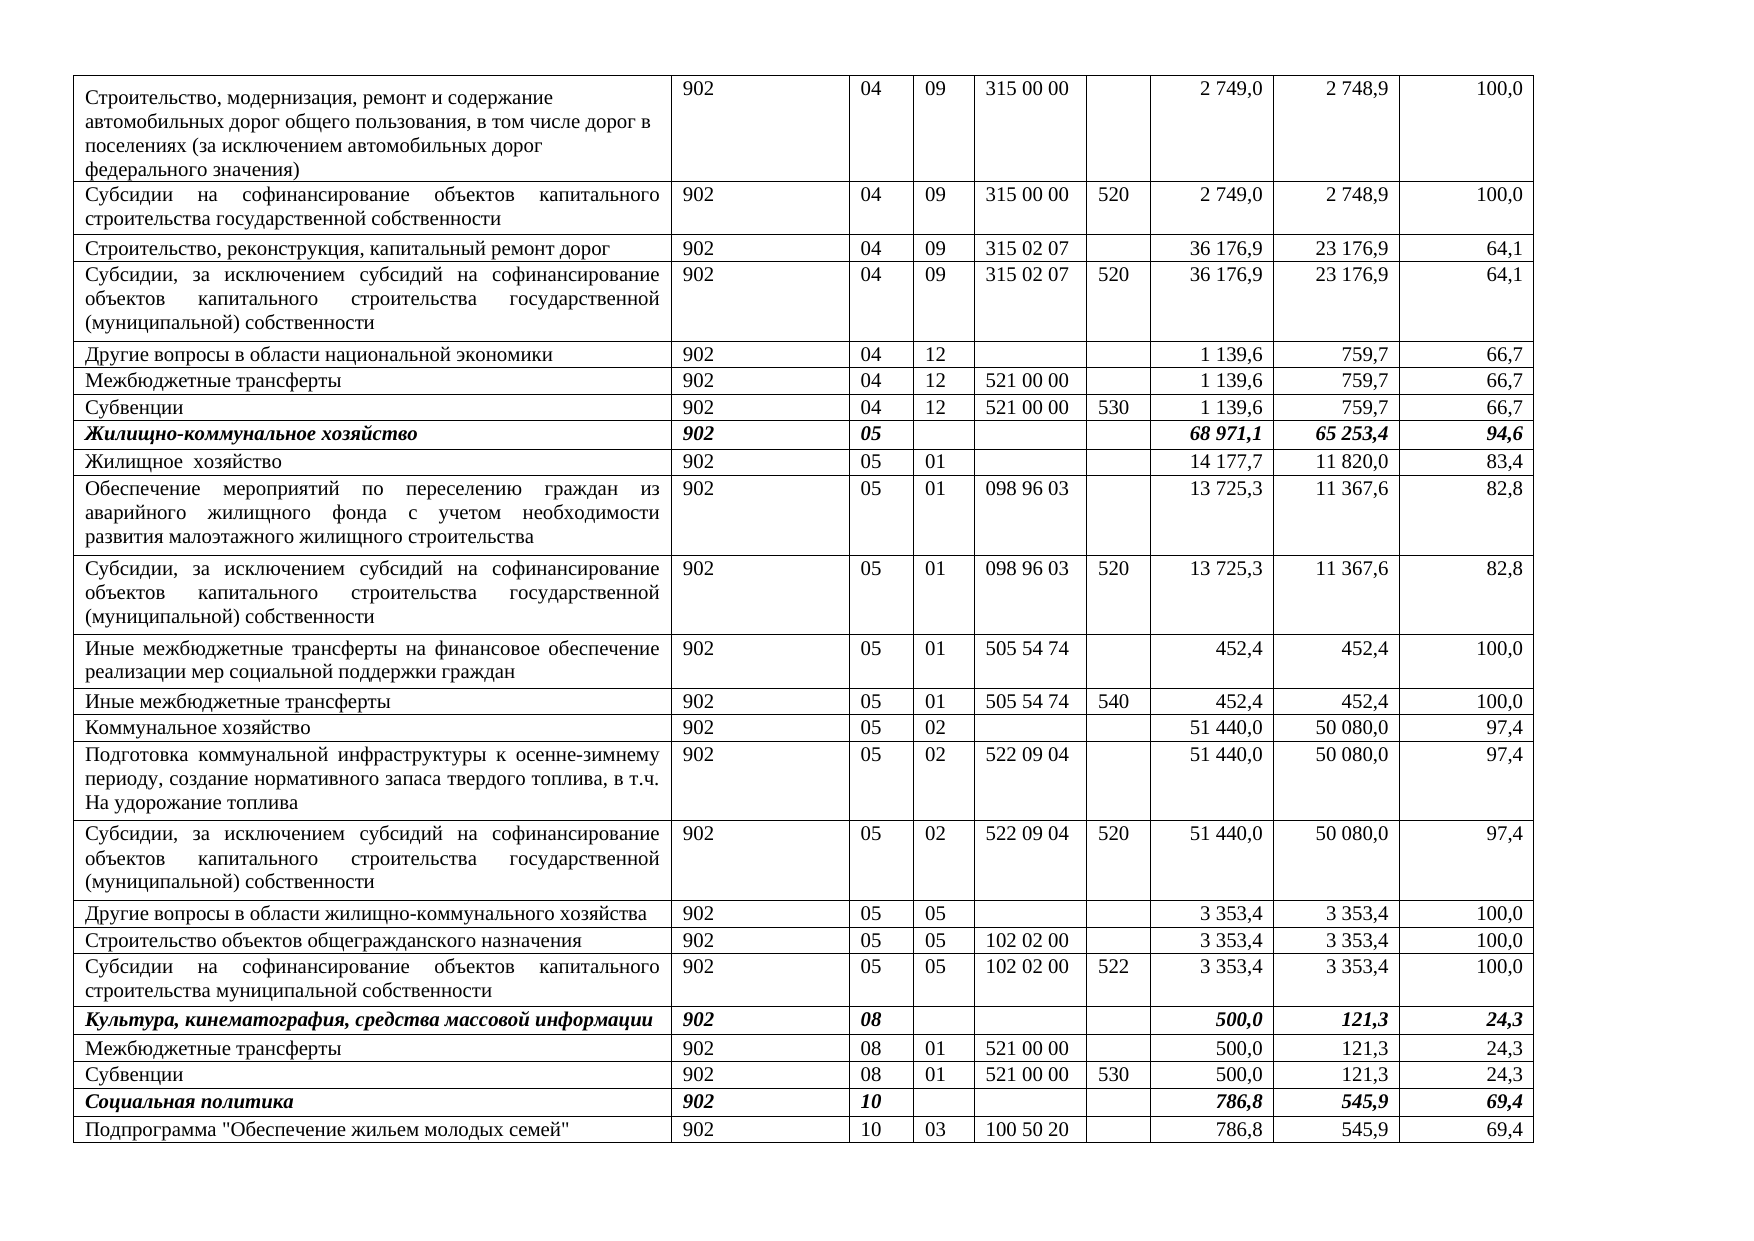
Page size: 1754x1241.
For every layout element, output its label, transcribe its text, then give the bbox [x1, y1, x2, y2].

table_cell [975, 1089, 1086, 1116]
table_cell 530 [1087, 1062, 1150, 1087]
table_cell 315 02 07 [975, 262, 1086, 341]
table_cell 05 [850, 556, 913, 634]
table_cell 522 09 04 [975, 742, 1086, 820]
table_cell 69,4 [1400, 1117, 1533, 1142]
table_cell 08 [850, 1007, 913, 1034]
table_cell Строительство, реконструкция, капитальный ремонт дорог [74, 235, 671, 261]
table_cell 902 [672, 368, 849, 394]
table_cell Строительство объектов общегражданского назначения [74, 928, 671, 953]
table_cell 02 [914, 821, 974, 900]
table_cell 04 [850, 182, 913, 234]
table_cell 3 353,4 [1274, 954, 1399, 1006]
table_cell 902 [672, 1007, 849, 1034]
table_cell 50 080,0 [1274, 715, 1399, 741]
table_cell [1087, 635, 1150, 687]
table_cell 902 [672, 689, 849, 714]
table_cell 100,0 [1400, 182, 1533, 234]
table_cell 09 [914, 235, 974, 261]
table_cell Строительство, модернизация, ремонт и содержание автомобильных дорог общего пользования, в том числе дорог в поселениях (за исключением автомобильных дорог федерального значения) [74, 76, 671, 181]
table_cell 05 [914, 928, 974, 953]
table_cell Социальная политика [74, 1089, 671, 1116]
table_cell 545,9 [1274, 1089, 1399, 1116]
table_cell 12 [914, 395, 974, 420]
table_cell [1087, 342, 1150, 367]
table_cell 3 353,4 [1151, 901, 1273, 927]
table_cell 1 139,6 [1151, 395, 1273, 420]
table_cell 500,0 [1151, 1007, 1273, 1034]
table_cell 05 [850, 476, 913, 555]
table_cell 3 353,4 [1151, 928, 1273, 953]
table_cell [1087, 235, 1150, 261]
table_cell 82,8 [1400, 556, 1533, 634]
table_cell 521 00 00 [975, 1035, 1086, 1061]
table_cell [1087, 368, 1150, 394]
table_cell 902 [672, 715, 849, 741]
table_cell 902 [672, 76, 849, 181]
table_cell 05 [850, 450, 913, 475]
table_cell [1087, 421, 1150, 448]
table_cell 11 367,6 [1274, 556, 1399, 634]
table_cell 315 02 07 [975, 235, 1086, 261]
table_cell 521 00 00 [975, 395, 1086, 420]
table_cell 01 [914, 556, 974, 634]
table_cell 94,6 [1400, 421, 1533, 448]
table_cell 05 [850, 954, 913, 1006]
table_cell 759,7 [1274, 368, 1399, 394]
table_cell [1087, 901, 1150, 927]
table_cell [1087, 928, 1150, 953]
table_cell 121,3 [1274, 1035, 1399, 1061]
table_cell 505 54 74 [975, 635, 1086, 687]
table_cell 102 02 00 [975, 954, 1086, 1006]
table_cell 66,7 [1400, 395, 1533, 420]
table_cell 51 440,0 [1151, 715, 1273, 741]
table_cell 12 [914, 342, 974, 367]
table_cell 500,0 [1151, 1062, 1273, 1087]
table_cell [914, 1089, 974, 1116]
table_cell 2 749,0 [1151, 182, 1273, 234]
table_cell 3 353,4 [1274, 901, 1399, 927]
table_cell 520 [1087, 821, 1150, 900]
table_cell 1 139,6 [1151, 342, 1273, 367]
table_cell 11 367,6 [1274, 476, 1399, 555]
table_cell 902 [672, 395, 849, 420]
table_cell 100,0 [1400, 901, 1533, 927]
table_cell 3 353,4 [1274, 928, 1399, 953]
table_cell 64,1 [1400, 262, 1533, 341]
table_cell 521 00 00 [975, 1062, 1086, 1087]
table_cell 100,0 [1400, 954, 1533, 1006]
table_cell 08 [850, 1035, 913, 1061]
table_cell 786,8 [1151, 1117, 1273, 1142]
table_cell 902 [672, 1089, 849, 1116]
table_cell 04 [850, 368, 913, 394]
table_cell 2 748,9 [1274, 76, 1399, 181]
table_cell [1087, 450, 1150, 475]
table_cell 121,3 [1274, 1062, 1399, 1087]
table_cell 902 [672, 556, 849, 634]
table_cell 97,4 [1400, 742, 1533, 820]
table_cell 100,0 [1400, 76, 1533, 181]
table_cell 2 749,0 [1151, 76, 1273, 181]
table_cell 098 96 03 [975, 476, 1086, 555]
table_cell 505 54 74 [975, 689, 1086, 714]
table_cell 902 [672, 954, 849, 1006]
table_cell 12 [914, 368, 974, 394]
table_cell 452,4 [1151, 635, 1273, 687]
table_cell 1 139,6 [1151, 368, 1273, 394]
table_cell Межбюджетные трансферты [74, 1035, 671, 1061]
table_cell 902 [672, 1062, 849, 1087]
table_cell 520 [1087, 556, 1150, 634]
table_cell Субсидии на софинансирование объектов капитального строительства муниципальной собственности [74, 954, 671, 1006]
table_cell 51 440,0 [1151, 821, 1273, 900]
table_cell 520 [1087, 182, 1150, 234]
table_cell 04 [850, 342, 913, 367]
table_cell 522 [1087, 954, 1150, 1006]
table_cell 65 253,4 [1274, 421, 1399, 448]
table_cell 01 [914, 635, 974, 687]
table_cell Подпрограмма "Обеспечение жильем молодых семей" [74, 1117, 671, 1142]
table_cell 24,3 [1400, 1007, 1533, 1034]
table_cell 01 [914, 476, 974, 555]
table_cell 902 [672, 928, 849, 953]
table_cell 545,9 [1274, 1117, 1399, 1142]
table_cell Иные межбюджетные трансферты на финансовое обеспечение реализации мер социальной поддержки граждан [74, 635, 671, 687]
table_cell [1087, 76, 1150, 181]
table_cell Субсидии, за исключением субсидий на софинансирование объектов капитального строительства государственной (муниципальной) собственности [74, 262, 671, 341]
table_cell 121,3 [1274, 1007, 1399, 1034]
table_cell 05 [850, 689, 913, 714]
table_cell 02 [914, 715, 974, 741]
table_cell Культура, кинематография, средства массовой информации [74, 1007, 671, 1034]
table_cell 02 [914, 742, 974, 820]
table_cell 05 [850, 635, 913, 687]
table_cell 24,3 [1400, 1035, 1533, 1061]
table_cell Субсидии на софинансирование объектов капитального строительства государственной собственности [74, 182, 671, 234]
table_cell Субвенции [74, 395, 671, 420]
table_cell 14 177,7 [1151, 450, 1273, 475]
table_cell [1087, 476, 1150, 555]
table_cell 66,7 [1400, 368, 1533, 394]
table_cell [975, 901, 1086, 927]
table_cell 902 [672, 476, 849, 555]
table_cell 83,4 [1400, 450, 1533, 475]
table_cell 05 [850, 901, 913, 927]
table_cell 24,3 [1400, 1062, 1533, 1087]
table_cell 03 [914, 1117, 974, 1142]
table_cell 902 [672, 821, 849, 900]
table_cell 05 [850, 928, 913, 953]
table_cell 04 [850, 395, 913, 420]
table_cell [975, 421, 1086, 448]
table_cell Жилищно-коммунальное хозяйство [74, 421, 671, 448]
table_cell 01 [914, 450, 974, 475]
table_cell Другие вопросы в области национальной экономики [74, 342, 671, 367]
table_cell Субсидии, за исключением субсидий на софинансирование объектов капитального строительства государственной (муниципальной) собственности [74, 821, 671, 900]
table_cell 10 [850, 1117, 913, 1142]
table_cell 902 [672, 1117, 849, 1142]
table_cell 05 [850, 742, 913, 820]
table_cell 3 353,4 [1151, 954, 1273, 1006]
table_cell 522 09 04 [975, 821, 1086, 900]
table_cell 36 176,9 [1151, 262, 1273, 341]
table_cell Субвенции [74, 1062, 671, 1087]
table_cell 50 080,0 [1274, 821, 1399, 900]
table_cell [975, 450, 1086, 475]
table_cell 05 [914, 901, 974, 927]
table_cell 23 176,9 [1274, 235, 1399, 261]
table_cell 13 725,3 [1151, 476, 1273, 555]
table_cell 09 [914, 182, 974, 234]
table_cell 13 725,3 [1151, 556, 1273, 634]
table_cell 759,7 [1274, 395, 1399, 420]
table_cell 05 [850, 421, 913, 448]
table_cell 36 176,9 [1151, 235, 1273, 261]
table_cell Иные межбюджетные трансферты [74, 689, 671, 714]
table_cell 11 820,0 [1274, 450, 1399, 475]
table_cell [914, 421, 974, 448]
table_cell 786,8 [1151, 1089, 1273, 1116]
table_cell [914, 1007, 974, 1034]
table_cell [1087, 742, 1150, 820]
table_cell 09 [914, 262, 974, 341]
table_cell 902 [672, 235, 849, 261]
table_cell 09 [914, 76, 974, 181]
table_cell 098 96 03 [975, 556, 1086, 634]
table_cell 500,0 [1151, 1035, 1273, 1061]
table_cell 521 00 00 [975, 368, 1086, 394]
table_cell Обеспечение мероприятий по переселению граждан из аварийного жилищного фонда с учетом необходимости развития малоэтажного жилищного строительства [74, 476, 671, 555]
table_cell 50 080,0 [1274, 742, 1399, 820]
table_cell 01 [914, 689, 974, 714]
table_cell 68 971,1 [1151, 421, 1273, 448]
table_cell 01 [914, 1062, 974, 1087]
table_cell Жилищное хозяйство [74, 450, 671, 475]
table_cell 100,0 [1400, 689, 1533, 714]
table_cell 452,4 [1274, 689, 1399, 714]
table_cell [1087, 1035, 1150, 1061]
table_cell 97,4 [1400, 715, 1533, 741]
table_cell 540 [1087, 689, 1150, 714]
table_cell [1087, 1007, 1150, 1034]
table_cell 902 [672, 262, 849, 341]
table_cell Коммунальное хозяйство [74, 715, 671, 741]
table_cell 08 [850, 1062, 913, 1087]
table_cell 51 440,0 [1151, 742, 1273, 820]
table_cell [975, 1007, 1086, 1034]
table_cell 04 [850, 76, 913, 181]
table_cell 05 [914, 954, 974, 1006]
table_cell 759,7 [1274, 342, 1399, 367]
table_cell 902 [672, 635, 849, 687]
table_cell 66,7 [1400, 342, 1533, 367]
table_cell [1087, 715, 1150, 741]
table_cell 530 [1087, 395, 1150, 420]
table_cell 01 [914, 1035, 974, 1061]
table_cell 100 50 20 [975, 1117, 1086, 1142]
table_cell 520 [1087, 262, 1150, 341]
table_cell 902 [672, 342, 849, 367]
table_cell 2 748,9 [1274, 182, 1399, 234]
table_cell 10 [850, 1089, 913, 1116]
table_cell 04 [850, 235, 913, 261]
table_cell 315 00 00 [975, 76, 1086, 181]
table_cell 82,8 [1400, 476, 1533, 555]
table_cell 69,4 [1400, 1089, 1533, 1116]
table_cell 902 [672, 450, 849, 475]
table_cell 04 [850, 262, 913, 341]
table_cell 315 00 00 [975, 182, 1086, 234]
table_cell 902 [672, 1035, 849, 1061]
table_cell 97,4 [1400, 821, 1533, 900]
table_cell 100,0 [1400, 928, 1533, 953]
table_cell 452,4 [1151, 689, 1273, 714]
table_cell [975, 342, 1086, 367]
table_cell 05 [850, 715, 913, 741]
table_cell 902 [672, 901, 849, 927]
table_cell Межбюджетные трансферты [74, 368, 671, 394]
table_cell Субсидии, за исключением субсидий на софинансирование объектов капитального строительства государственной (муниципальной) собственности [74, 556, 671, 634]
table_cell 902 [672, 742, 849, 820]
table_cell 452,4 [1274, 635, 1399, 687]
table_cell 05 [850, 821, 913, 900]
table_cell Другие вопросы в области жилищно-коммунального хозяйства [74, 901, 671, 927]
table_cell 64,1 [1400, 235, 1533, 261]
table_cell 100,0 [1400, 635, 1533, 687]
table_cell 102 02 00 [975, 928, 1086, 953]
table_cell [1087, 1117, 1150, 1142]
table_cell [1087, 1089, 1150, 1116]
table_cell Подготовка коммунальной инфраструктуры к осенне-зимнему периоду, создание нормативного запаса твердого топлива, в т.ч. На удорожание топлива [74, 742, 671, 820]
table_cell 902 [672, 421, 849, 448]
table_cell 902 [672, 182, 849, 234]
table_cell [975, 715, 1086, 741]
table_cell 23 176,9 [1274, 262, 1399, 341]
